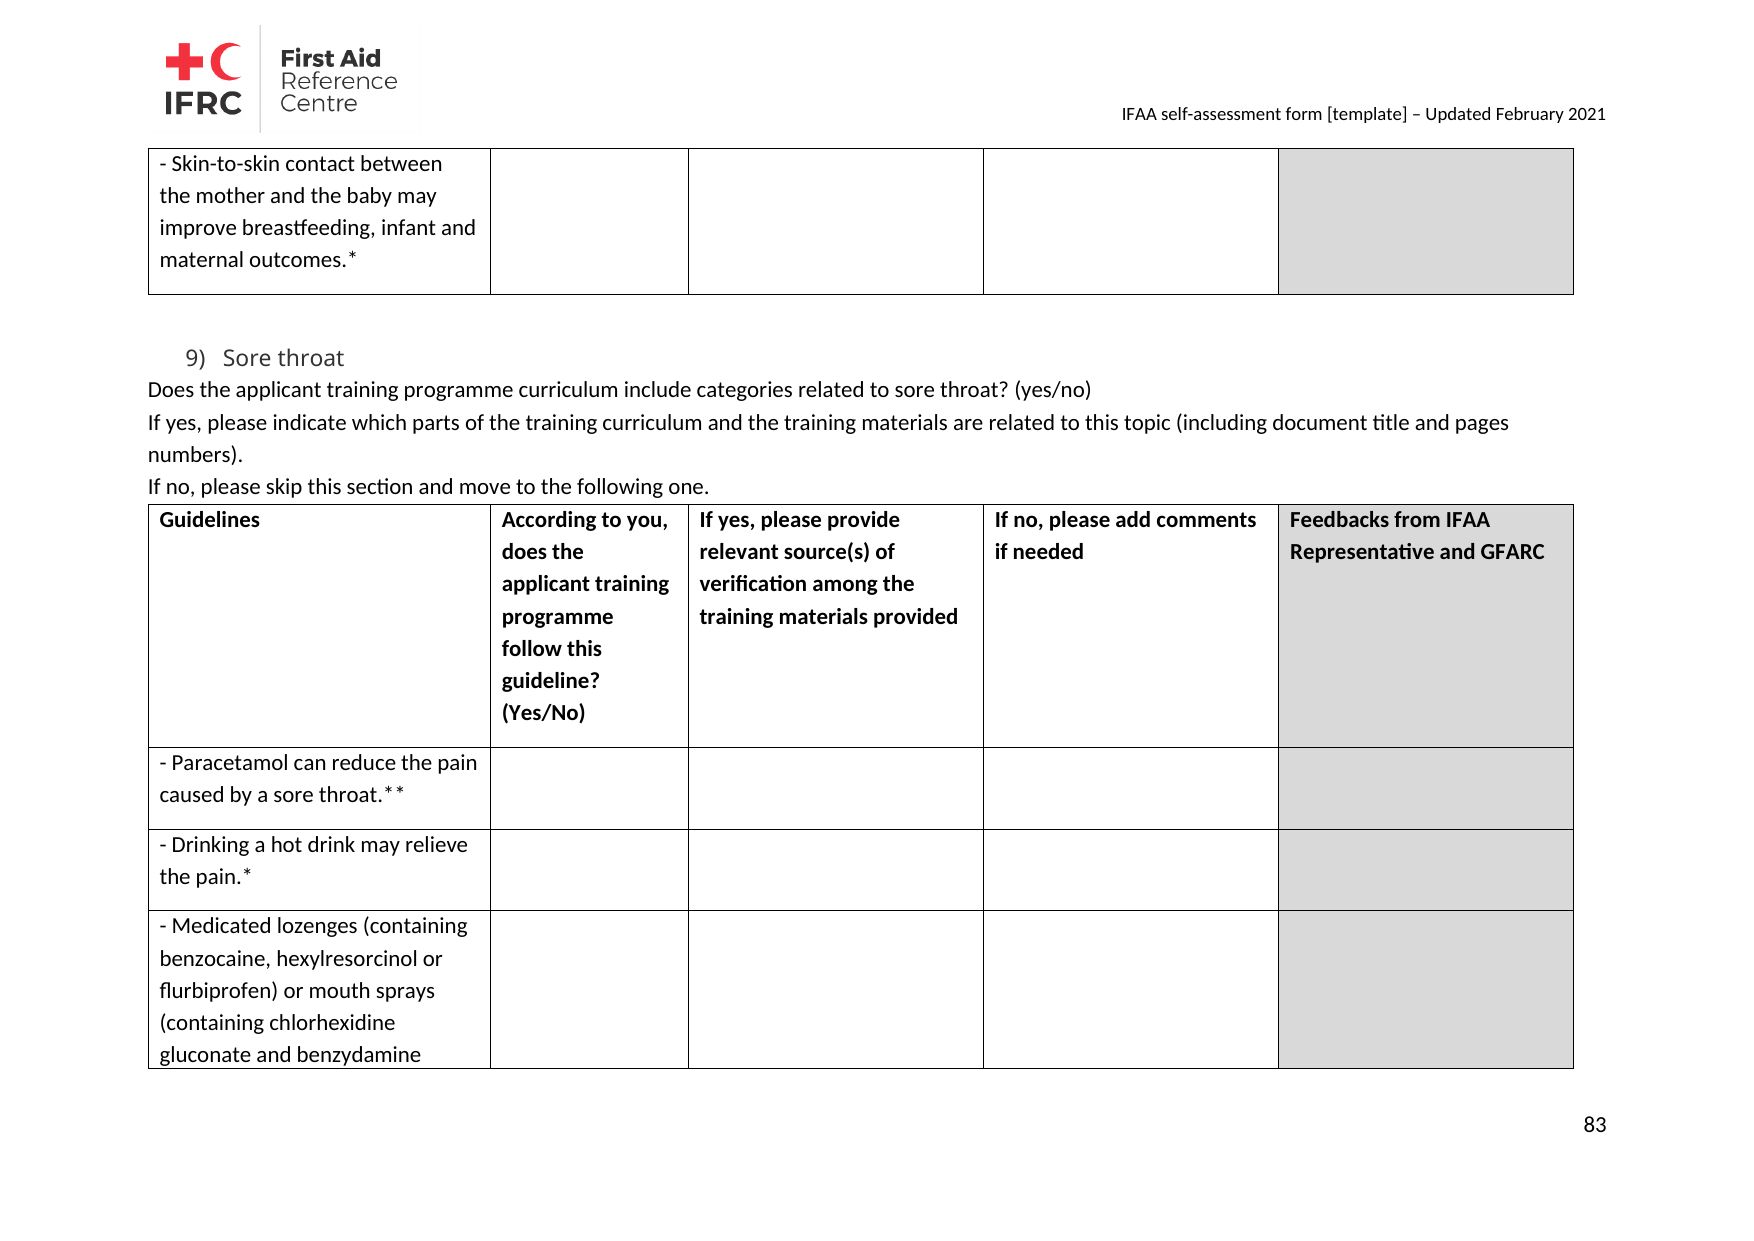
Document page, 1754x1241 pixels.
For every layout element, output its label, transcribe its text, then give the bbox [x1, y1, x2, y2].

table_cell [1279, 911, 1573, 1068]
table_header Feedbacks from IFAA Representative and GFARC [1279, 505, 1573, 747]
table_cell [1279, 830, 1573, 910]
table_cell [1279, 748, 1573, 829]
table_cell [984, 149, 1278, 294]
table_cell [1279, 149, 1573, 294]
table_cell [689, 911, 983, 1068]
table_cell [984, 830, 1278, 910]
table_cell [689, 149, 983, 294]
table_cell [984, 748, 1278, 829]
table_header Guidelines [149, 505, 490, 747]
subtitle Sore throat [185, 342, 1606, 373]
table_cell [984, 911, 1278, 1068]
table_cell [491, 149, 688, 294]
table_cell [491, 830, 688, 910]
table_cell [689, 830, 983, 910]
table_cell - Drinking a hot drink may relieve the pain.* [149, 830, 490, 910]
table_header If yes, please provide relevant source(s) of verification among the training materials provided [689, 505, 983, 747]
table_cell - Paracetamol can reduce the pain caused by a sore throat.** [149, 748, 490, 829]
text If no, please skip this section and move to the following one. [148, 472, 1606, 500]
text If yes, please indicate which parts of the training curriculum and the training materials are related to this topic (including document title and pages numbers). [148, 408, 1606, 468]
text Does the applicant training programme curriculum include categories related to sore throat? (yes/no) [148, 375, 1606, 403]
table_cell [491, 748, 688, 829]
table_cell [689, 748, 983, 829]
table_cell - Skin-to-skin contact between the mother and the baby may improve breastfeeding, infant and maternal outcomes.* [149, 149, 490, 294]
table_cell [491, 911, 688, 1068]
table_header If no, please add comments if needed [984, 505, 1278, 747]
table_header According to you, does the applicant training programme follow this guideline? (Yes/No) [491, 505, 688, 747]
picture [147, 25, 421, 133]
